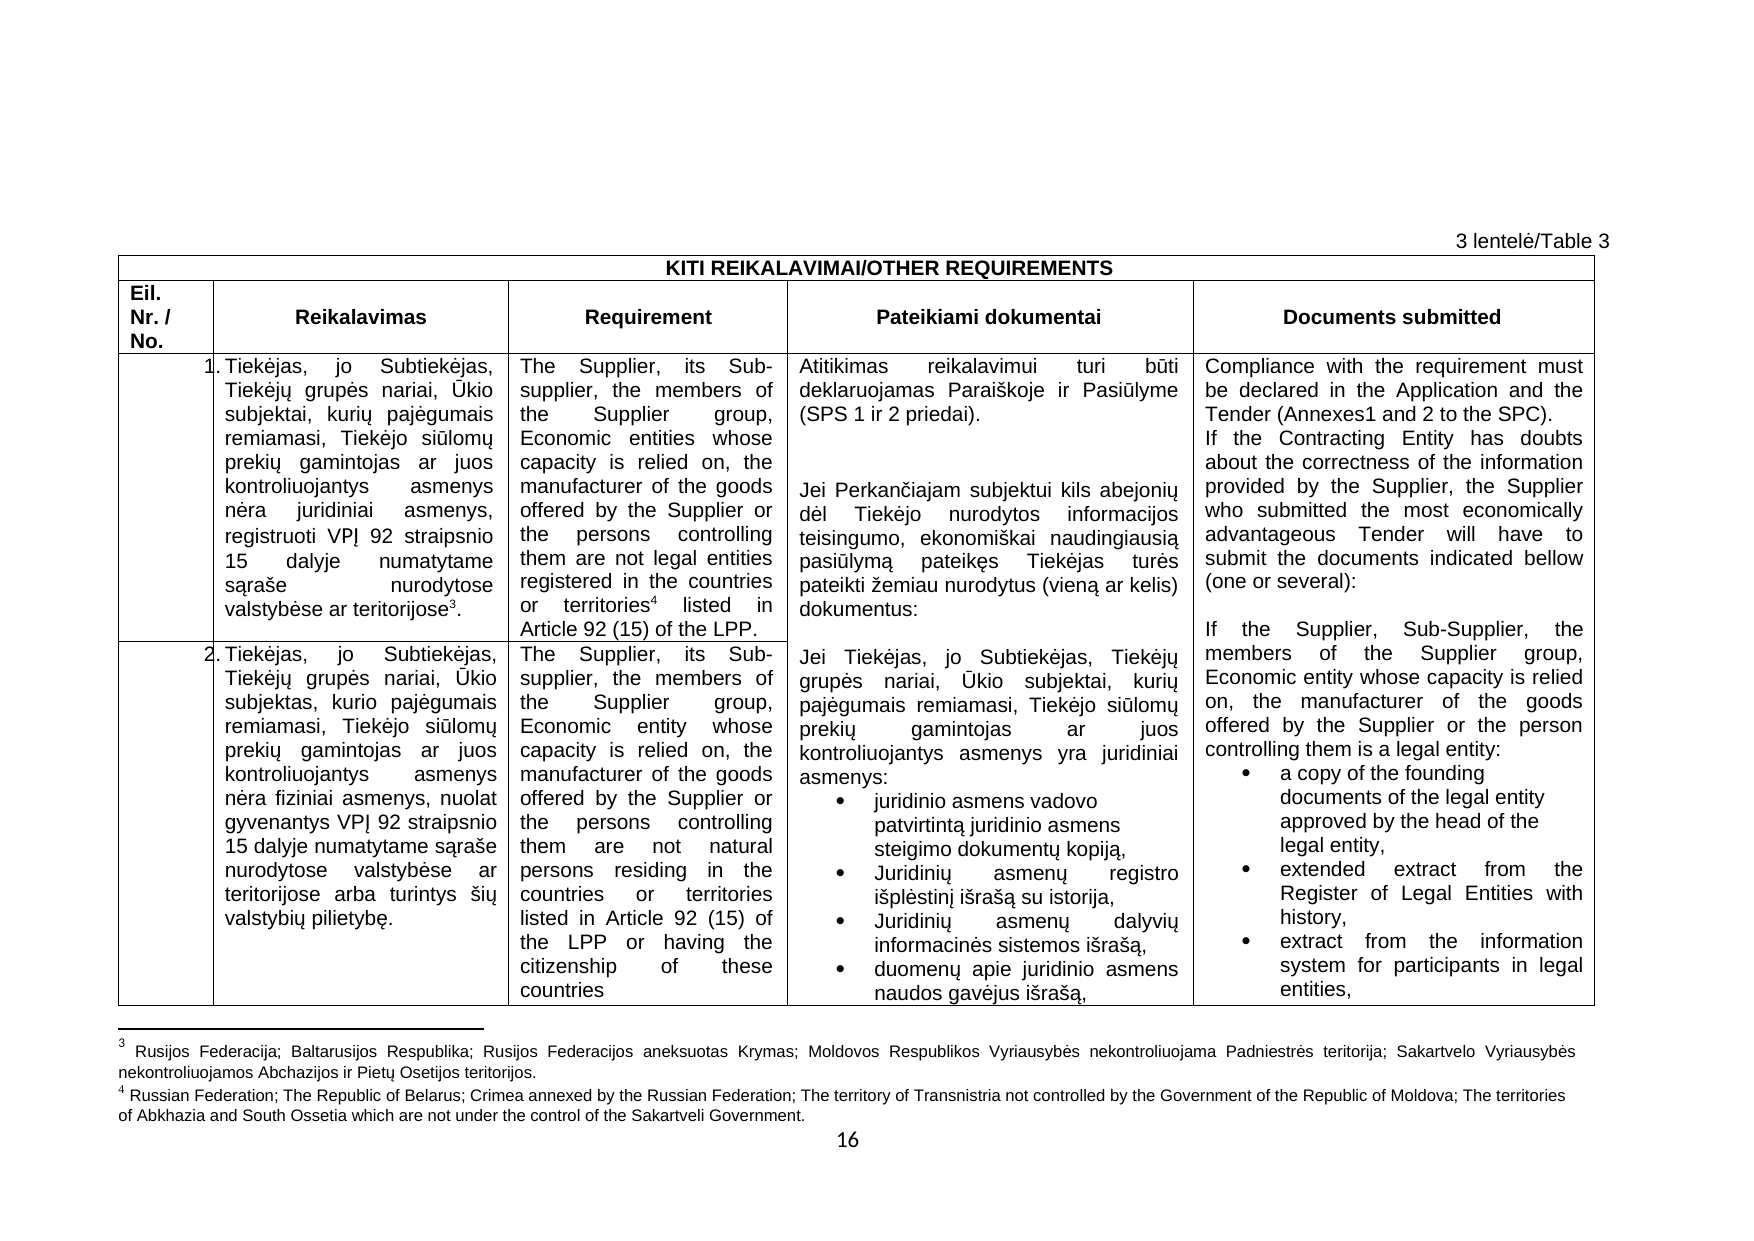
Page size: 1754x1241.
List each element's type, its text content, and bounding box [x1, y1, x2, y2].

table_cell Requirement [509, 281, 787, 353]
table_cell Documents submitted [1194, 281, 1594, 353]
table_cell Eil. Nr. / No. [119, 281, 213, 353]
table_cell Compliance with the requirement must be declared in the Application and the Tender (Annexes1 and 2 to the SPC). If the Contracting Entity has doubts about the correctness of the information provided by the Supplier, the Supplier who submitted the most economically advantageous Tender will have to submit the documents indicated bellow (one or several): If the Supplier, Sub-Supplier, the members of the Supplier group, Economic entity whose capacity is relied on, the manufacturer of the goods offered by the Supplier or the person controlling them is a legal entity: a copy of the founding documents of the legal entity approved by the head of the legal entity, extended extract from the Register of Legal Entities with history, extract from the information system for participants in legal entities, extract of data on the beneficiaries of the legal entity, or the relevant documents of the Member State or third country identifying the persons controlling the supplier, its sub-supplier, the economic operator whose capacities are relied on, the manufacturer of the goods offered by the supplier and/or the place of their registration. If the Supplier, Sub-Supplier, the members of the Supplier group, Economic entity whose capacity is relied on, the manufacturer of the goods offered by the Supplier or a person controlling them is a natural person: a copy of an identity document (identity card or passport), a document certifying the relevant economic activity (e. g business certificate, individual activity certificate, etc.), proof of declared place of residence, or relevant documents from a member state or a third country which indicate citizenship and permanent place of residence of the Supplier, Sub-Supplier, Economic entity whose capacity is relied on, the manufacturer of the goods offered by the Supplier or a person controlling them, shall be submitted. Documents that do not have an expiration date must be issued or printed from the information system no earlier than three months before the date on which the Supplier must submit the documents at the request of the Contracting Entity. The Contracting Entity has the right to accept other documents acceptable to the Contracting Entity. [1194, 354, 1594, 1005]
table_cell Reikalavimas [214, 281, 508, 353]
text 3 lentelė/Table 3 [118, 229, 1609, 253]
table_cell [119, 354, 213, 641]
table_cell Tiekėjas, jo Subtiekėjas, Tiekėjų grupės nariai, Ūkio subjektai, kurių pajėgumais remiamasi, Tiekėjo siūlomų prekių gamintojas ar juos kontroliuojantys asmenys nėra juridiniai asmenys, registruoti VPĮ 92 straipsnio 15 dalyje numatytame sąraše nurodytose valstybėse ar teritorijose. [214, 354, 508, 641]
table_cell Pateikiami dokumentai [788, 281, 1193, 353]
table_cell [214, 642, 508, 1005]
table_cell The Supplier, its Sub-supplier, the members of the Supplier group, Economic entities whose capacity is relied on, the manufacturer of the goods offered by the Supplier or the persons controlling them are not legal entities registered in the countries or territories listed in Article 92 (15) of the LPP. [509, 354, 787, 641]
table_cell Atitikimas reikalavimui turi būti deklaruojamas Paraiškoje ir Pasiūlyme (SPS 1 ir 2 priedai). Jei Perkančiajam subjektui kils abejonių dėl Tiekėjo nurodytos informacijos teisingumo, ekonomiškai naudingiausią pasiūlymą pateikęs Tiekėjas turės pateikti žemiau nurodytus (vieną ar kelis) dokumentus: Jei Tiekėjas, jo Subtiekėjas, Tiekėjų grupės nariai, Ūkio subjektai, kurių pajėgumais remiamasi, Tiekėjo siūlomų prekių gamintojas ar juos kontroliuojantys asmenys yra juridiniai asmenys: juridinio asmens vadovo patvirtintą juridinio asmens steigimo dokumentų kopiją, Juridinių asmenų registro išplėstinį išrašą su istorija, Juridinių asmenų dalyvių informacinės sistemos išrašą, duomenų apie juridinio asmens naudos gavėjus išrašą, arba atitinkamus valstybės narės ar trečiosios šalies dokumentus, nurodančius tiekėją, jo subtiekėją, ūkio subjektą, kurio pajėgumais remiamasi, tiekėjo siūlomų prekių gamintoją kontroliuojančius asmenis ir (arba) jų bei juos kontroliuojančių asmenų registracijos vietą. Jei Tiekėjas, jo Subtiekėjas, Tiekėjų grupės nariai, Ūkio subjektai, kurių pajėgumais remiamasi, Tiekėjo siūlomų prekių gamintojas ar juos kontroliuojantys asmenys yra fiziniai asmenys: asmens tapatybę patvirtinančio dokumento (tapatybės kortelės ar paso) kopiją, leidimo verstis atitinkama ūkine veikla patvirtinančio dokumento (pavyzdžiui, verslo liudijimo, individualios veiklos pažymėjimo ir pan.) kopiją, pažymą apie deklaruotą gyvenamąją vietą; arba atitinkamus valstybės narės ar trečiosios šalies dokumentus, nurodančius tiekėjo, jo subtiekėjo, ūkio subjekto, kurio pajėgumais remiamasi, ir (arba) tiekėjo siūlomų prekių gamintojo pilietybę ir nuolatinę gyvenamąją vietą. Dokumentai, kuriuose nenurodytas galiojimo terminas, turi būti išduoti ar atspausdinti iš informacinės sistemos ne anksčiau kaip prieš tris mėnesius iki tos dienos, kai Perkančiojo subjekto prašymu Tiekėjas turi pateikti dokumentus. Perkantysis subjektas turi teisę priimti ir kitus, Perkančiajam subjektui priimtinus dokumentus. [788, 354, 1193, 1005]
table_header KITI REIKALAVIMAI/OTHER REQUIREMENTS [119, 256, 1594, 280]
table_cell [509, 642, 787, 1005]
table_cell [119, 642, 213, 1005]
